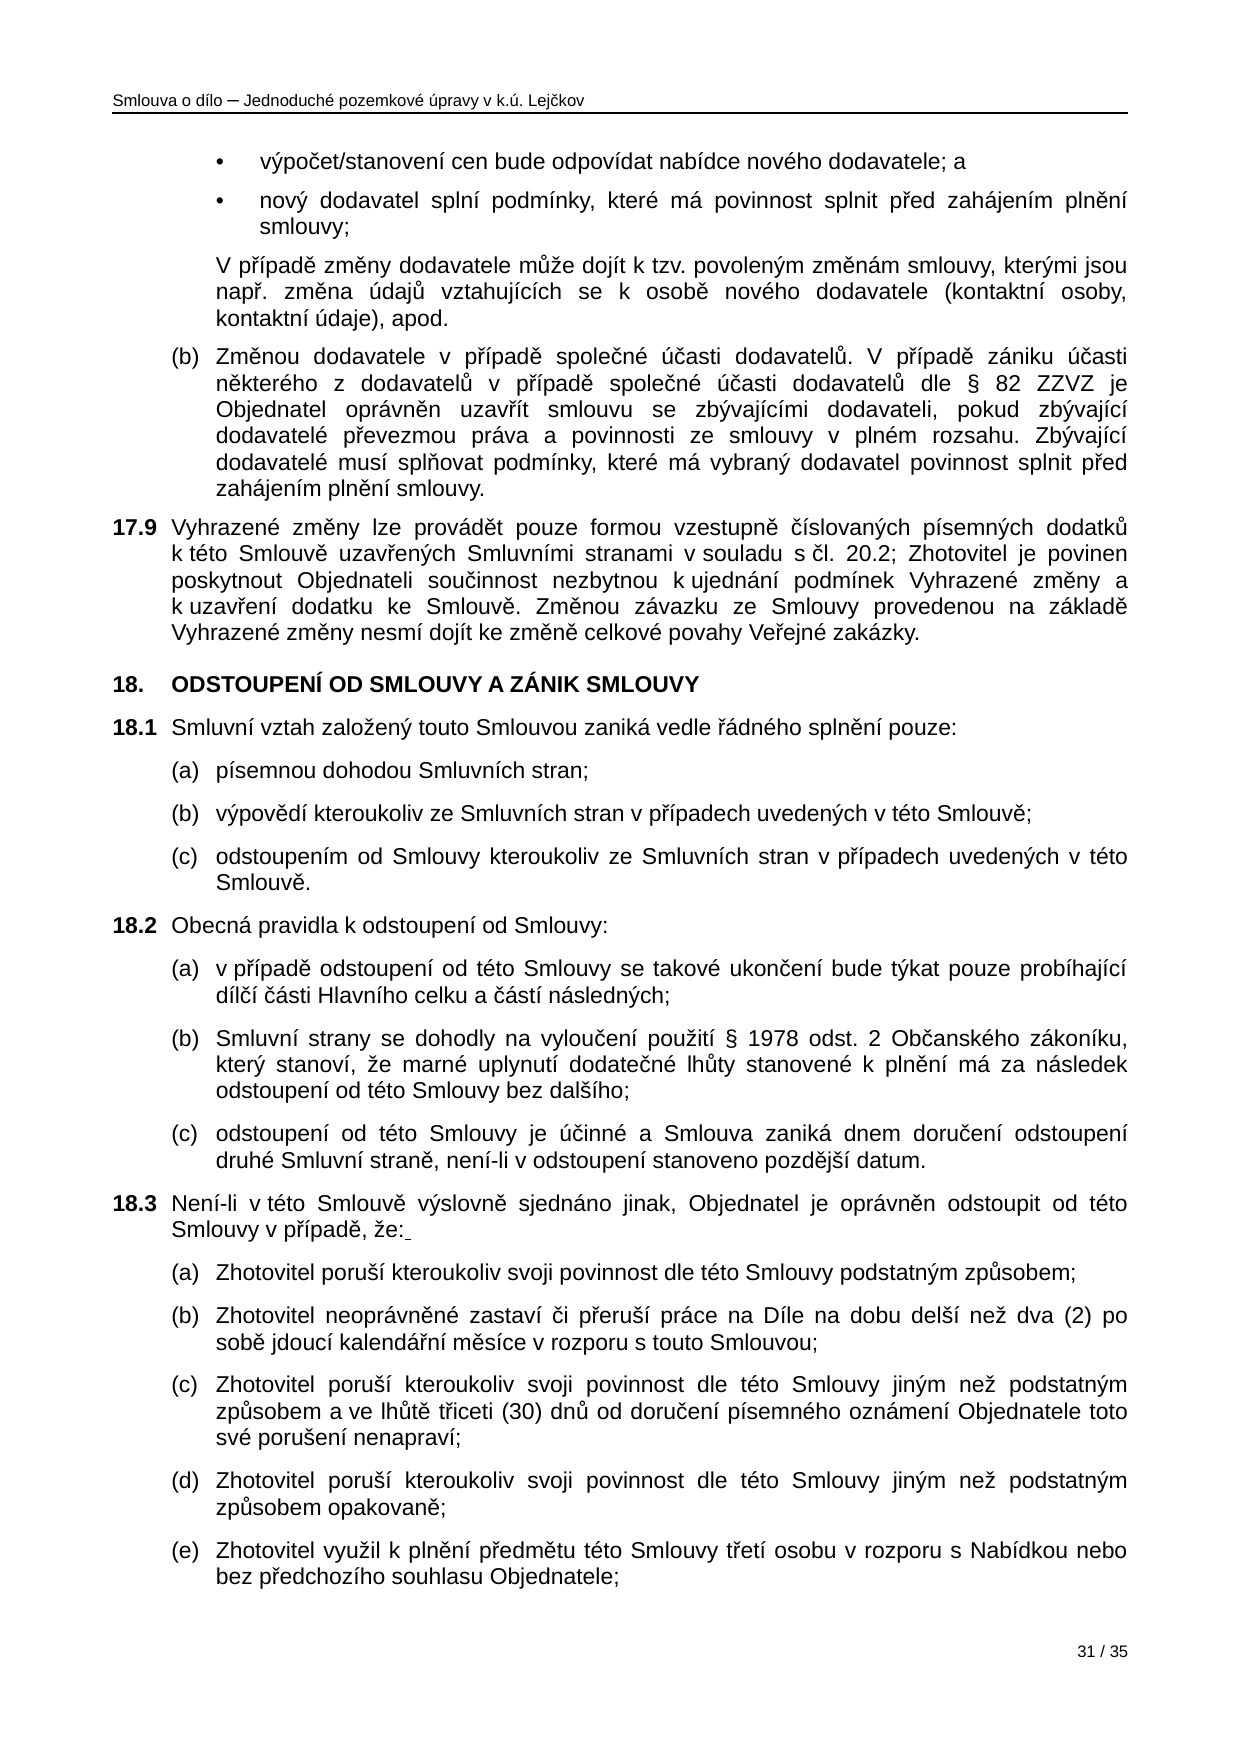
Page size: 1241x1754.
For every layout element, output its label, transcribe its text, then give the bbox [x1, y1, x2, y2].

text Zhotovitel poruší kteroukoliv svoji povinnost dle této Smlouvy jiným než podstatným způsobem a ve lhůtě třiceti (30) dnů od doručení písemného oznámení Objednatele toto své porušení nenapraví; [171, 1371, 1128, 1451]
list Změnou dodavatele v případě společné účasti dodavatelů. V případě zániku účasti některého z dodavatelů v případě společné účasti dodavatelů dle § 82 ZZVZ je Objednatel oprávněn uzavřít smlouvu se zbývajícími dodavateli, pokud zbývající dodavatelé převezmou práva a povinnosti ze smlouvy v plném rozsahu. Zbývající dodavatelé musí splňovat podmínky, které má vybraný dodavatel povinnost splnit před zahájením plnění smlouvy. [171, 343, 1128, 501]
text • výpočet/stanovení cen bude odpovídat nabídce nového dodavatele; a [216, 148, 1128, 174]
text Není-li v této Smlouvě výslovně sjednáno jinak, Objednatel je oprávněn odstoupit od této Smlouvy v případě, že: [112, 1190, 1128, 1242]
text Smluvní strany se dohodly na vyloučení použití § 1978 odst. 2 Občanského zákoníku, který stanoví, že marné uplynutí dodatečné lhůty stanovené k plnění má za následek odstoupení od této Smlouvy bez dalšího; [171, 1024, 1128, 1104]
text • nový dodavatel splní podmínky, které má povinnost splnit před zahájením plnění smlouvy; [216, 187, 1128, 239]
text Smluvní vztah založený touto Smlouvou zaniká vedle řádného splnění pouze: [112, 714, 1128, 740]
list písemnou dohodou Smluvních stran; [171, 757, 1128, 783]
text odstoupením od Smlouvy kteroukoliv ze Smluvních stran v případech uvedených v této Smlouvě. [171, 843, 1128, 896]
text Zhotovitel využil k plnění předmětu této Smlouvy třetí osobu v rozporu s Nabídkou nebo bez předchozího souhlasu Objednatele; [171, 1537, 1128, 1589]
text odstoupení od této Smlouvy je účinné a Smlouva zaniká dnem doručení odstoupení druhé Smluvní straně, není-li v odstoupení stanoveno pozdější datum. [171, 1120, 1128, 1173]
list Zhotovitel poruší kteroukoliv svoji povinnost dle této Smlouvy podstatným způsobem; [171, 1259, 1128, 1285]
list Zhotovitel neoprávněné zastaví či přeruší práce na Díle na dobu delší než dva (2) po sobě jdoucí kalendářní měsíce v rozporu s touto Smlouvou; [171, 1302, 1128, 1355]
text Obecná pravidla k odstoupení od Smlouvy: [112, 912, 1128, 938]
text ODSTOUPENÍ OD SMLOUVY a zánik smlouvy [112, 671, 1128, 697]
text V případě změny dodavatele může dojít k tzv. povoleným změnám smlouvy, kterými jsou např. změna údajů vztahujících se k osobě nového dodavatele (kontaktní osoby, kontaktní údaje), apod. [216, 252, 1128, 331]
text Zhotovitel poruší kteroukoliv svoji povinnost dle této Smlouvy jiným než podstatným způsobem opakovaně; [171, 1467, 1128, 1520]
text Vyhrazené změny lze provádět pouze formou vzestupně číslovaných písemných dodatků k této Smlouvě uzavřených Smluvními stranami v souladu s čl. 20.2; Zhotovitel je povinen poskytnout Objednateli součinnost nezbytnou k ujednání podmínek Vyhrazené změny a k uzavření dodatku ke Smlouvě. Změnou závazku ze Smlouvy provedenou na základě Vyhrazené změny nesmí dojít ke změně celkové povahy Veřejné zakázky. [112, 514, 1128, 646]
text výpovědí kteroukoliv ze Smluvních stran v případech uvedených v této Smlouvě; [171, 800, 1128, 826]
list v případě odstoupení od této Smlouvy se takové ukončení bude týkat pouze probíhající dílčí části Hlavního celku a částí následných; [171, 955, 1128, 1008]
